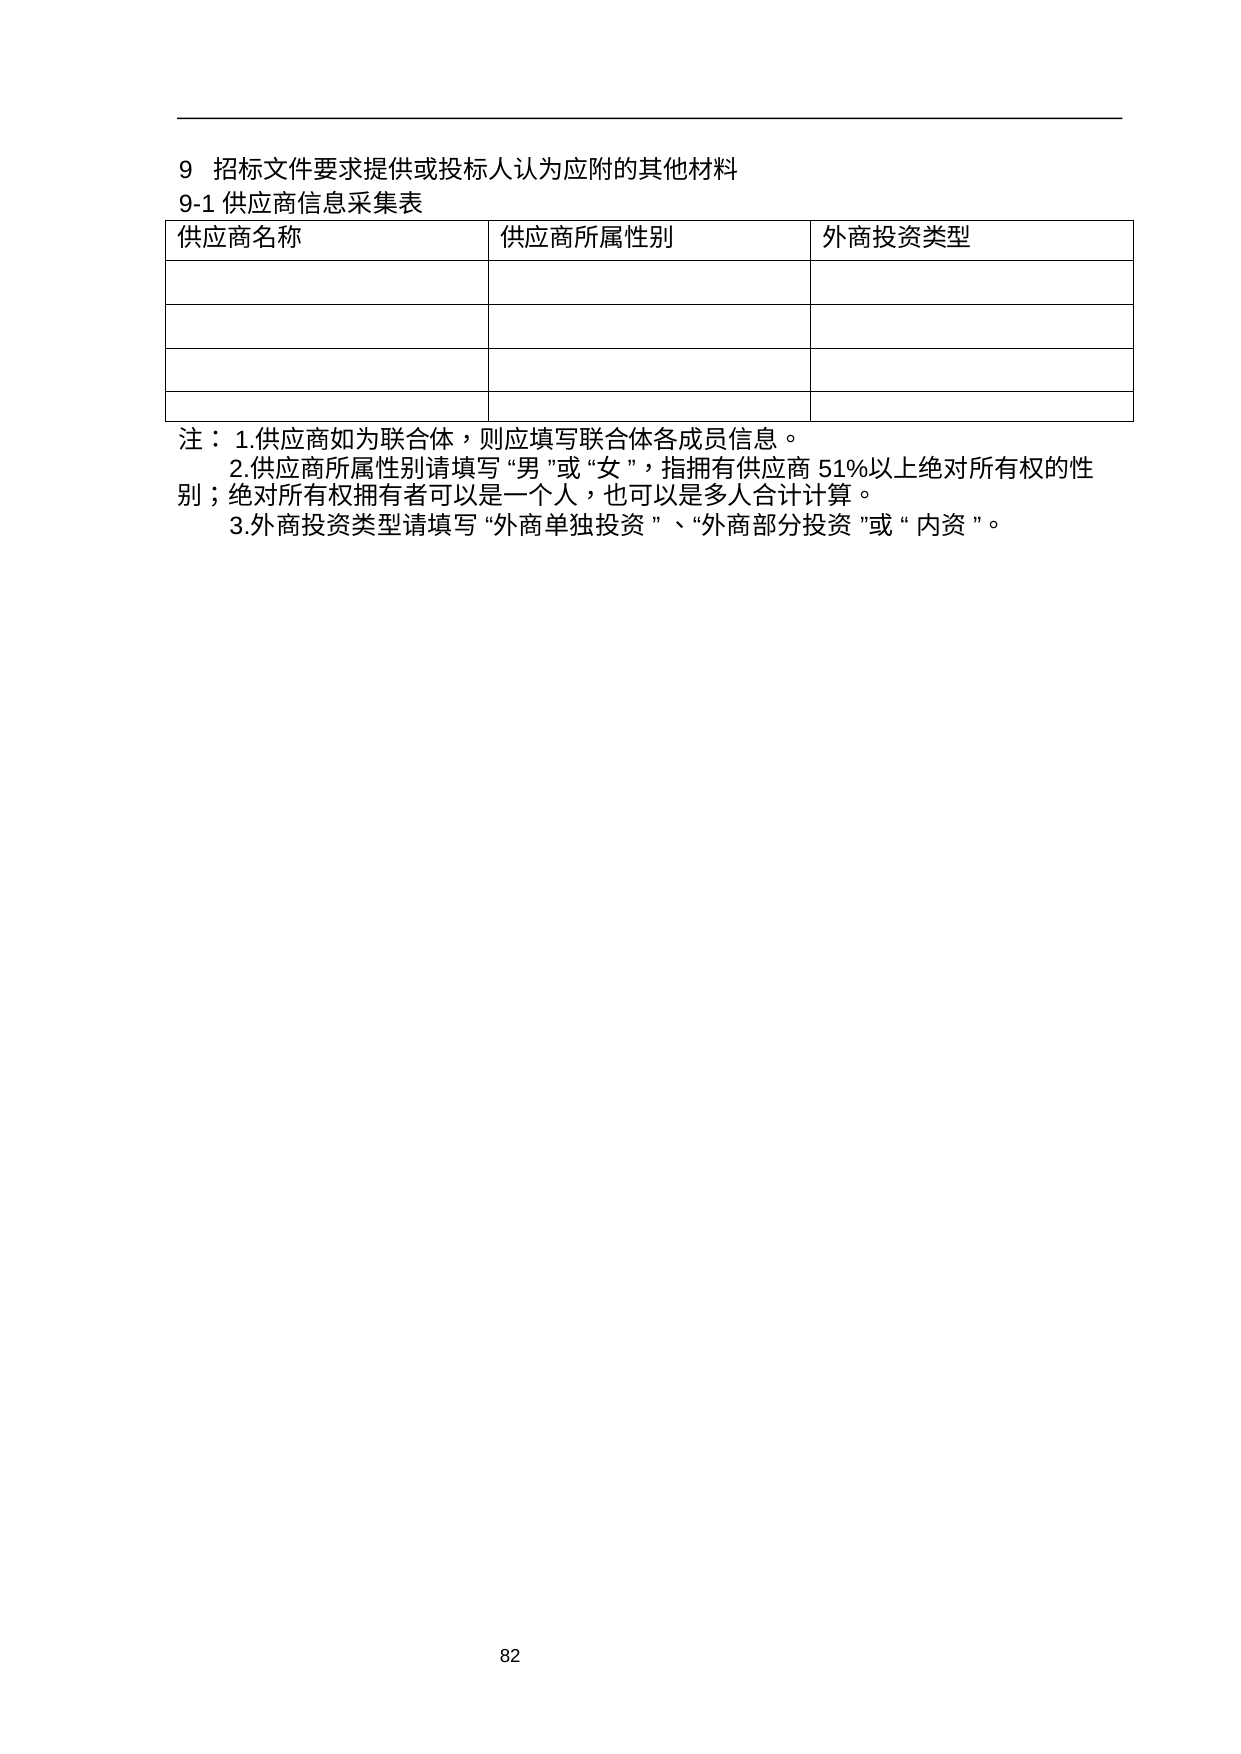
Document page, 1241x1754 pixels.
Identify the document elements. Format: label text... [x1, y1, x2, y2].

text 2.供应商所属性别请填写 “男 ”或 “女 ”，指拥有供应商 51%以上绝对所有权的性别；绝对所有权拥有者可以是一个人，也可以是多人合计计算。 [178, 454, 1130, 511]
table_cell [489, 305, 810, 348]
table_cell [166, 392, 488, 421]
table_cell [811, 305, 1133, 348]
text 注： 1.供应商如为联合体，则应填写联合体各成员信息。 [178, 426, 1134, 454]
table_cell [166, 261, 488, 304]
text 3.外商投资类型请填写 “外商单独投资 ” 、“外商部分投资 ”或 “ 内资 ”。 [229, 512, 1134, 540]
table_cell [811, 261, 1133, 304]
table_cell [811, 392, 1133, 421]
table_cell [811, 349, 1133, 391]
table_header 供应商所属性别 [489, 221, 810, 260]
table_header 外商投资类型 [811, 221, 1133, 260]
table_cell [166, 305, 488, 348]
table_header 供应商名称 [166, 221, 488, 260]
table_cell [489, 349, 810, 391]
text 9 招标文件要求提供或投标人认为应附的其他材料9-1 供应商信息采集表 [179, 152, 740, 220]
table_cell [489, 392, 810, 421]
table_cell [489, 261, 810, 304]
table_cell [166, 349, 488, 391]
